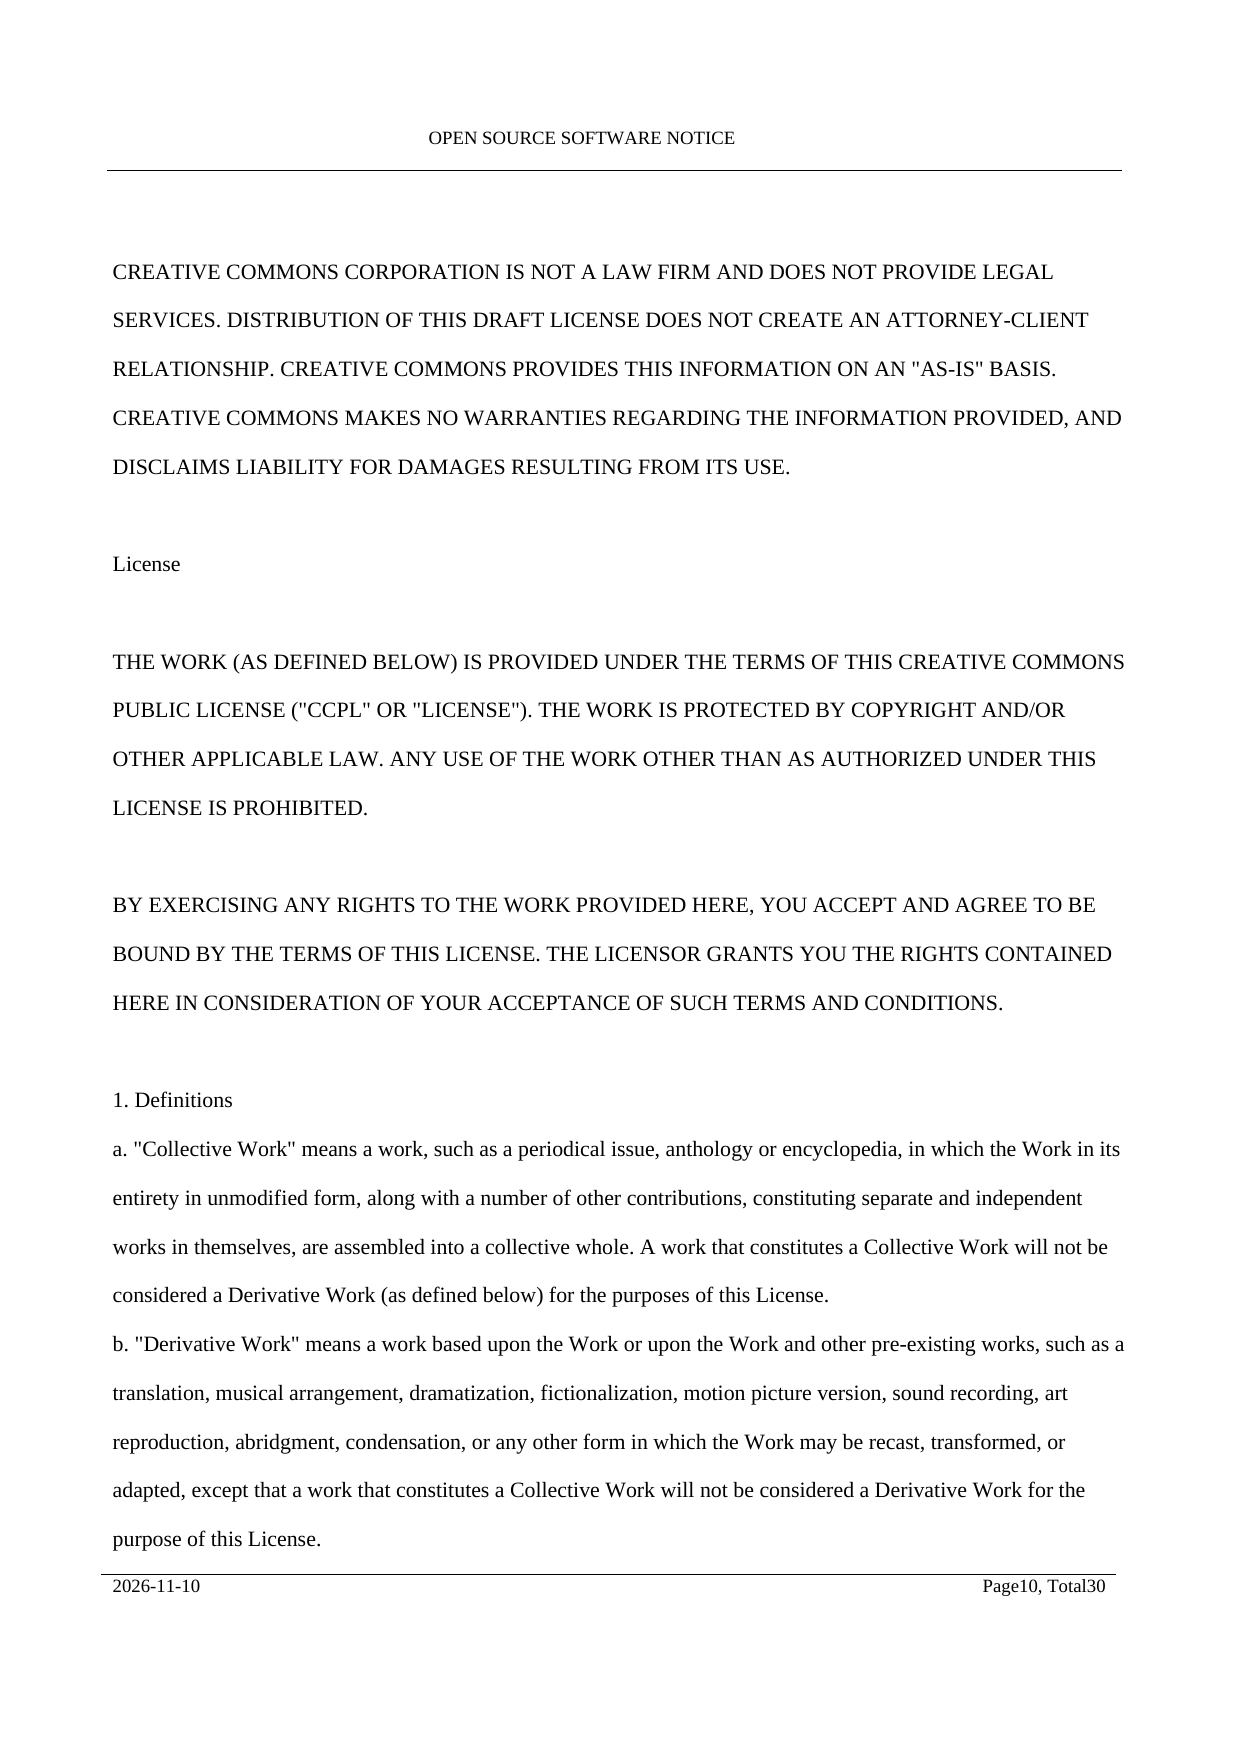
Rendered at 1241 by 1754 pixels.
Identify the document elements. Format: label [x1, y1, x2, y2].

text [112, 206, 1128, 1555]
